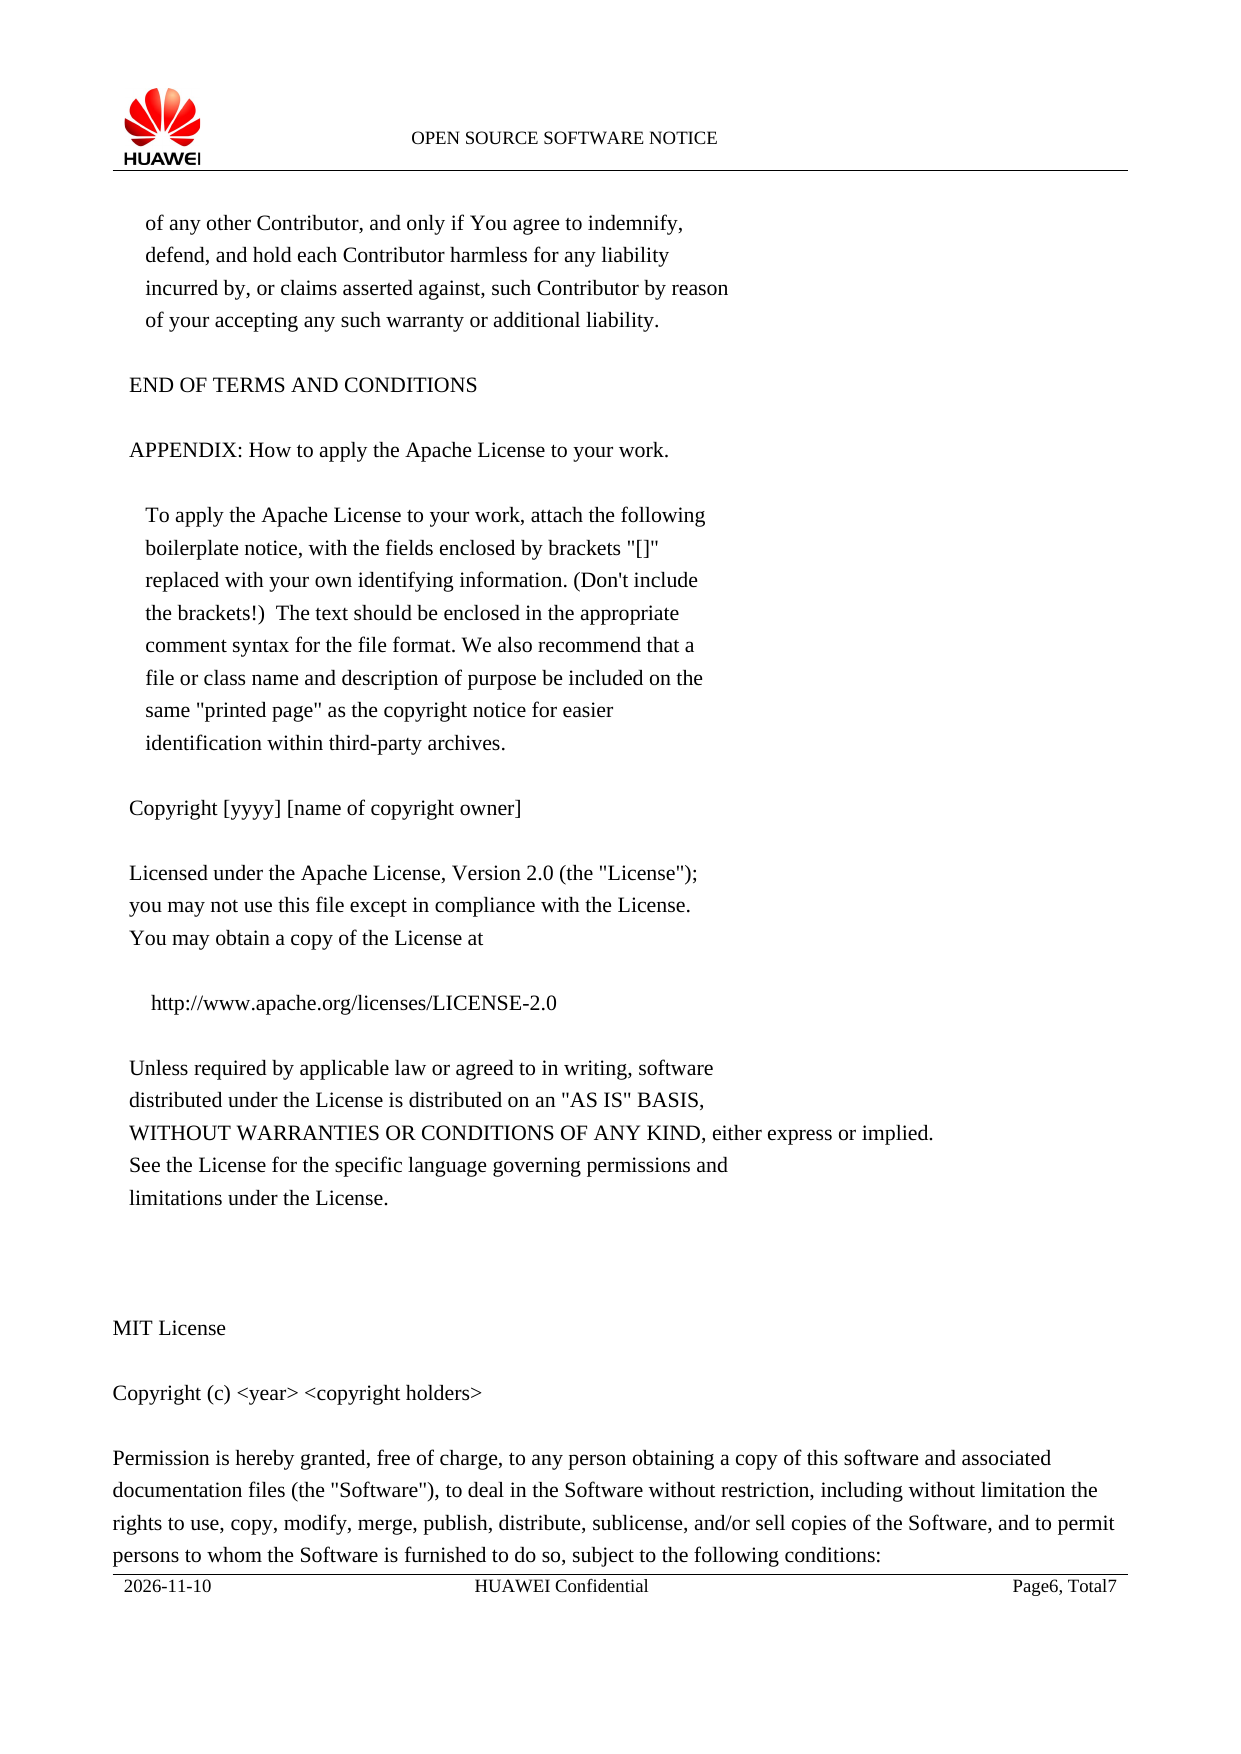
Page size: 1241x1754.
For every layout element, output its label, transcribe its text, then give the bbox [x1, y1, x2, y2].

picture [124, 88, 201, 165]
